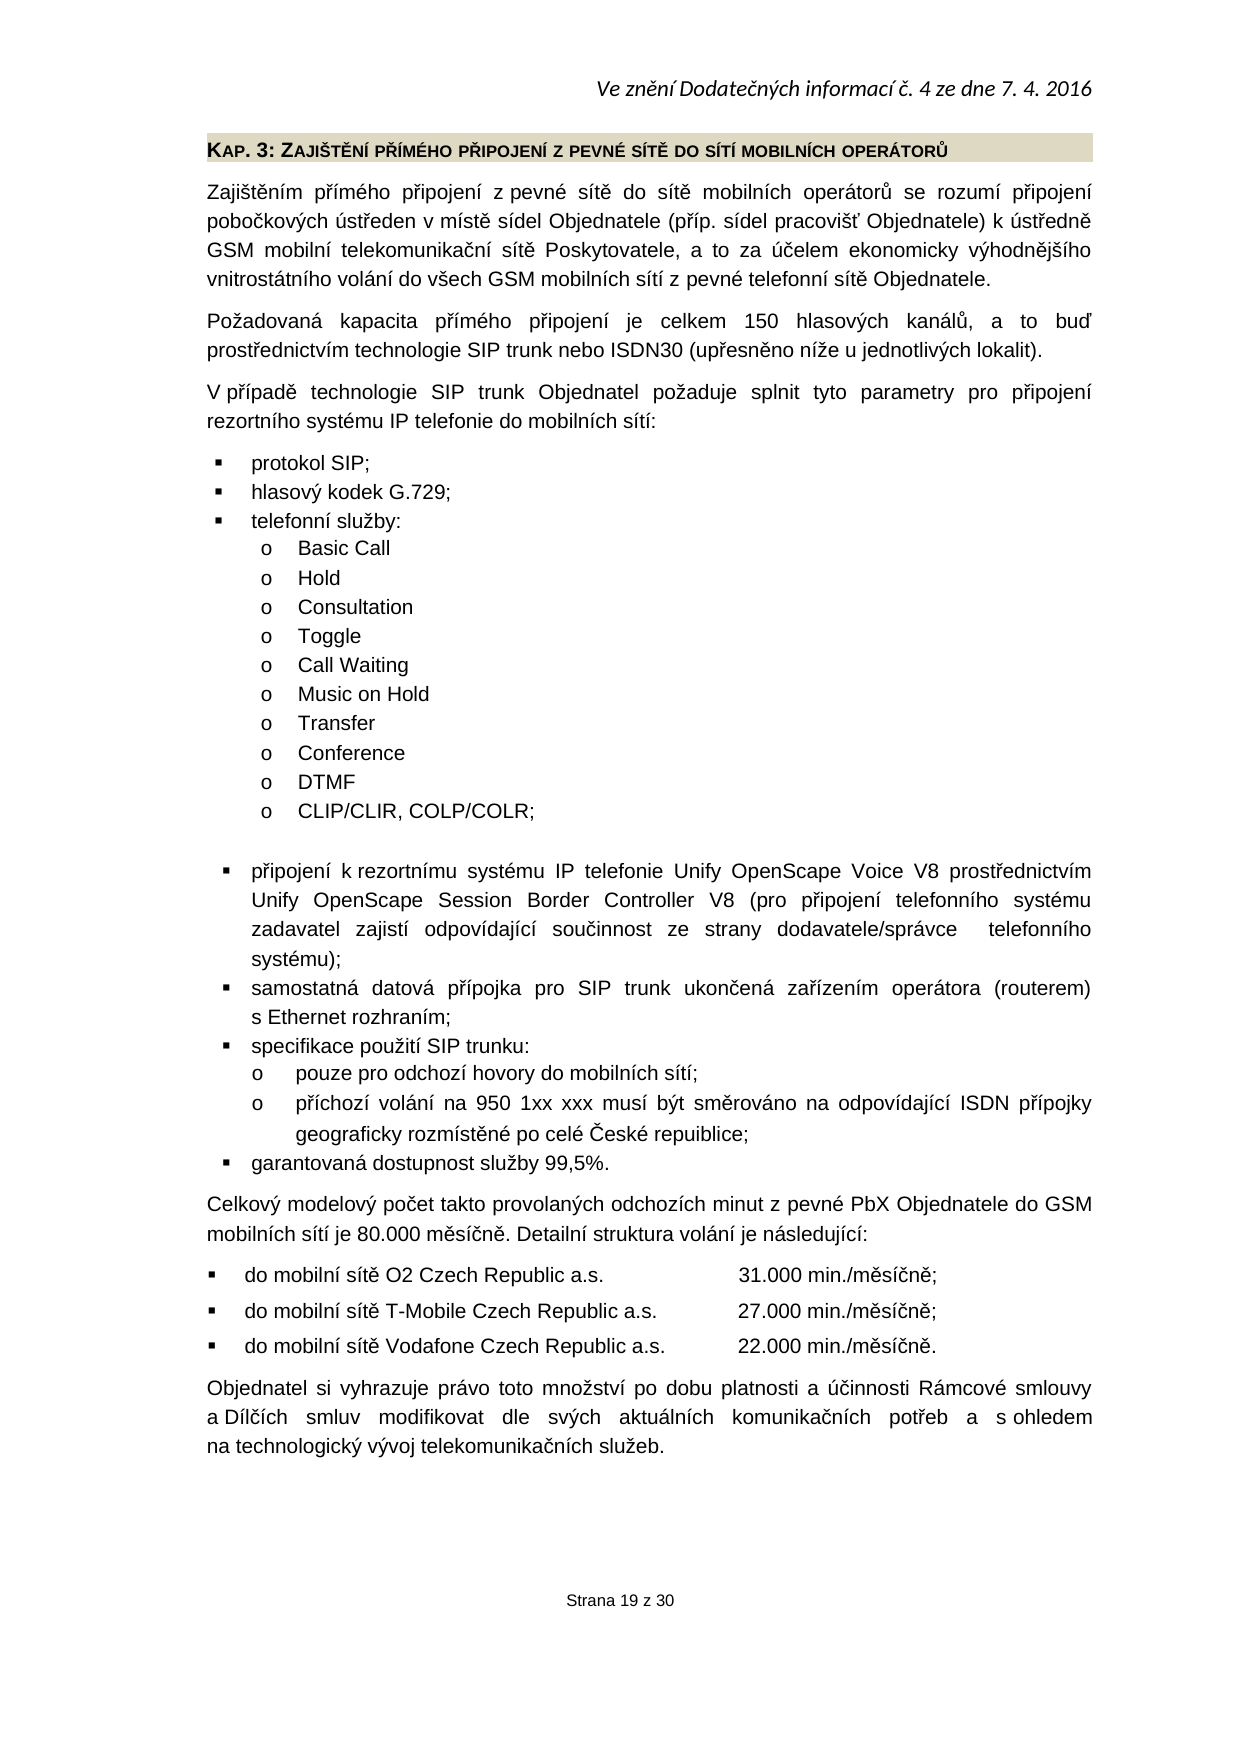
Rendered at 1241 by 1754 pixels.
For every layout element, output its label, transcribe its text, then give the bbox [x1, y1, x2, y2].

list do mobilní sítě T-Mobile Czech Republic a.s. 27.000 min./měsíčně; [207, 1293, 1093, 1322]
list specifikace použití SIP trunku: [221, 1029, 1093, 1058]
list Consultation [260, 591, 1093, 620]
list CLIP/CLIR, COLP/COLR; [260, 795, 1093, 824]
text Požadovaná kapacita přímého připojení je celkem 150 hlasových kanálů, a to buď prostřednictvím technologie SIP trunk nebo ISDN30 (upřesněno níže u jednotlivých lokalit). [207, 304, 1093, 362]
list garantovaná dostupnost služby 99,5%. [221, 1145, 1093, 1174]
text Objednatel si vyhrazuje právo toto množství po dobu platnosti a účinnosti Rámcové smlouvy a Dílčích smluv modifikovat dle svých aktuálních komunikačních potřeb a s ohledem na technologický vývoj telekomunikačních služeb. [207, 1370, 1093, 1458]
text Kap. 3: Zajištění přímého připojení z pevné sítě do sítí mobilních operátorů [207, 133, 1093, 162]
list hlasový kodek G.729; [213, 474, 1093, 504]
list Hold [260, 562, 1093, 591]
list samostatná datová přípojka pro SIP trunk ukončená zařízením operátora (routerem) s Ethernet rozhraním; [221, 970, 1093, 1029]
list telefonní služby: [213, 504, 1093, 533]
list připojení k rezortnímu systému IP telefonie Unify OpenScape Voice V8 prostřednictvím Unify OpenScape Session Border Controller V8 (pro připojení telefonního systému zadavatel zajistí odpovídající součinnost ze strany dodavatele/správce telefonního systému); [221, 854, 1093, 970]
list pouze pro odchozí hovory do mobilních sítí; [251, 1058, 1093, 1087]
list Music on Hold [260, 679, 1093, 708]
list do mobilní sítě Vodafone Czech Republic a.s. 22.000 min./měsíčně. [207, 1329, 1093, 1358]
list Conference [260, 737, 1093, 766]
list do mobilní sítě O2 Czech Republic a.s. 31.000 min./měsíčně; [207, 1258, 1093, 1287]
list DTMF [260, 766, 1093, 795]
text Celkový modelový počet takto provolaných odchozích minut z pevné PbX Objednatele do GSM mobilních sítí je 80.000 měsíčně. Detailní struktura volání je následující: [207, 1187, 1093, 1245]
text V případě technologie SIP trunk Objednatel požaduje splnit tyto parametry pro připojení rezortního systému IP telefonie do mobilních sítí: [207, 374, 1093, 433]
list Basic Call [260, 533, 1093, 562]
list protokol SIP; [213, 445, 1093, 474]
text Zajištěním přímého připojení z pevné sítě do sítě mobilních operátorů se rozumí připojení pobočkových ústředen v místě sídel Objednatele (příp. sídel pracovišť Objednatele) k ústředně GSM mobilní telekomunikační sítě Poskytovatele, a to za účelem ekonomicky výhodnějšího vnitrostátního volání do všech GSM mobilních sítí z pevné telefonní sítě Objednatele. [207, 174, 1093, 291]
list Call Waiting [260, 649, 1093, 679]
list Toggle [260, 620, 1093, 649]
list příchozí volání na 950 1xx xxx musí být směrováno na odpovídající ISDN přípojky geograficky rozmístěné po celé České repuiblice; [251, 1087, 1093, 1145]
list Transfer [260, 708, 1093, 737]
